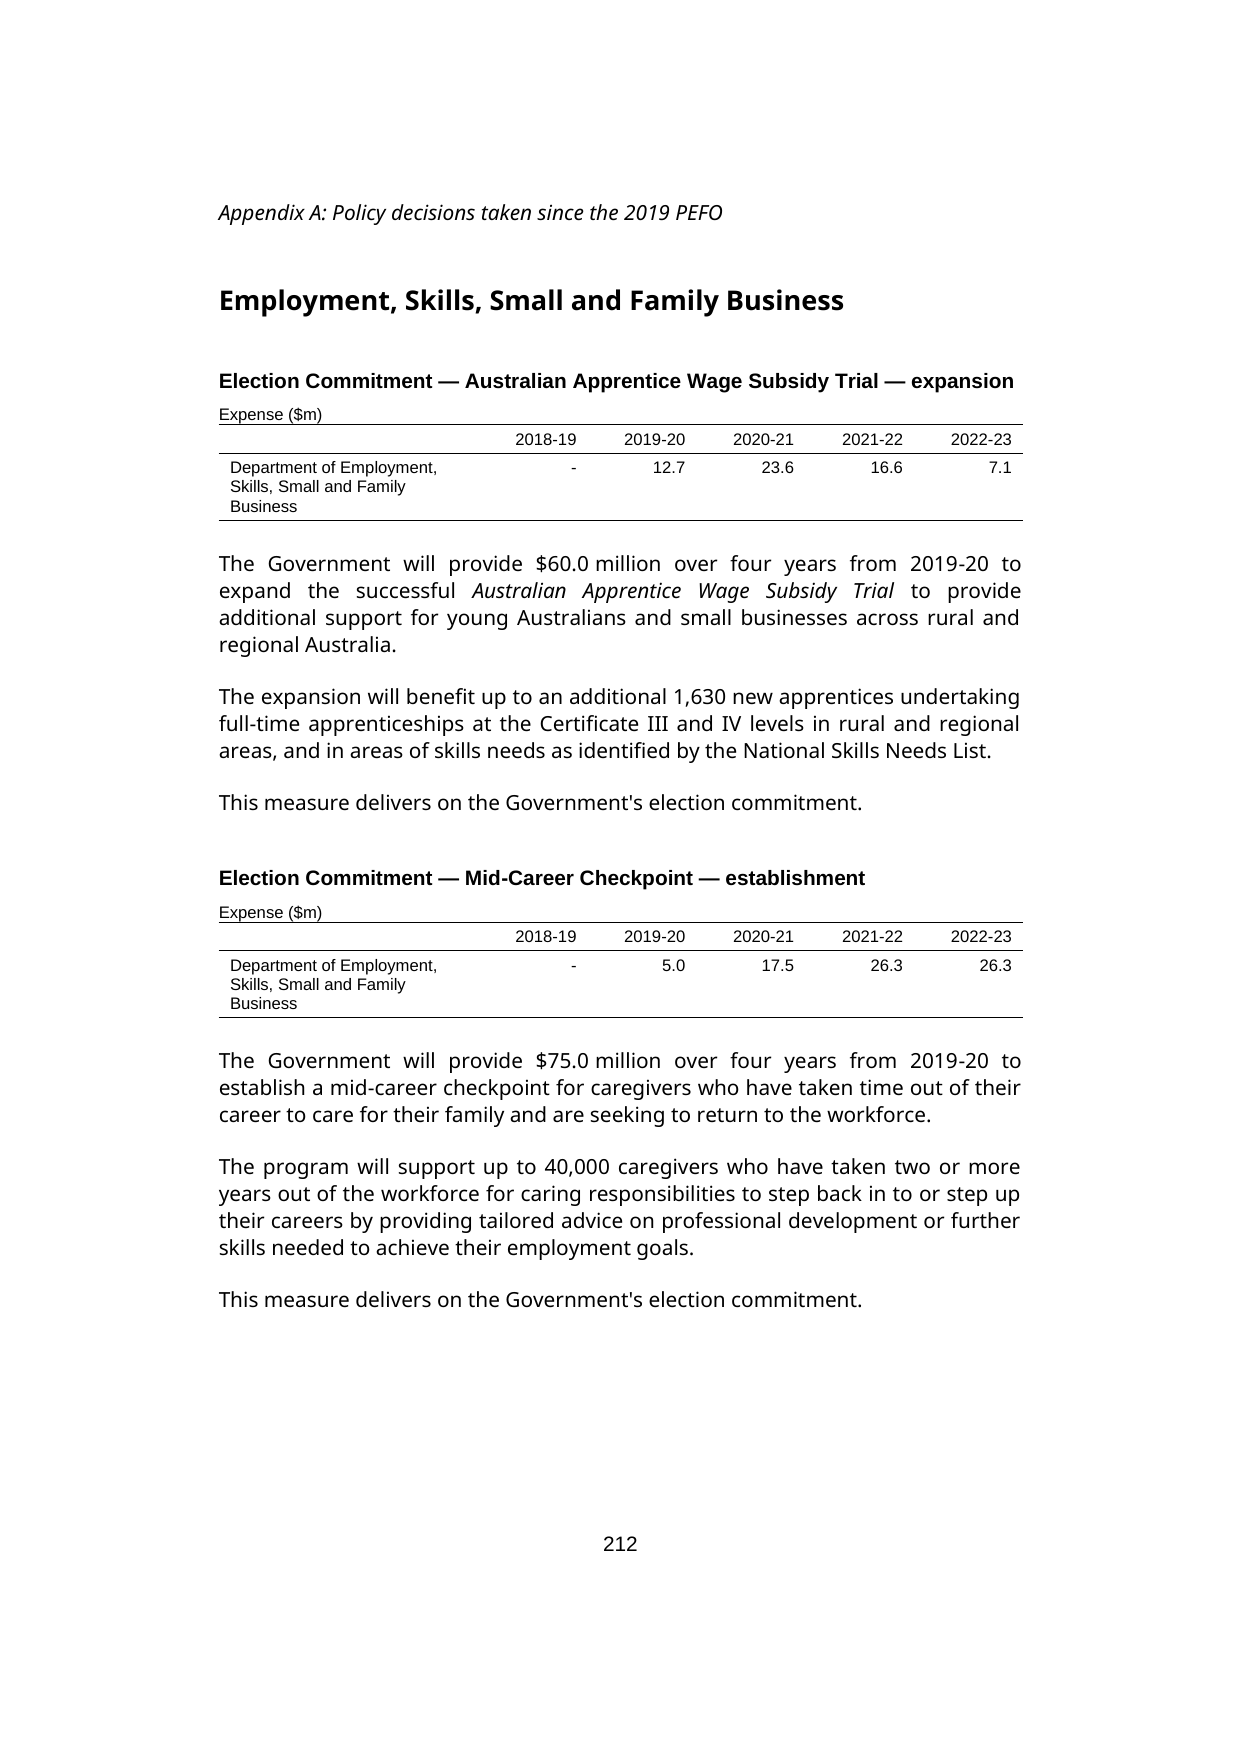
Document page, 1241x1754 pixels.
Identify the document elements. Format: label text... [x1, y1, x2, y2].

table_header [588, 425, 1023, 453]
subtitle Expense ($m) [218, 405, 1022, 424]
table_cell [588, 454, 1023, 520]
text The program will support up to 40,000 caregivers who have taken two or more years out of the workforce for caring responsibilities to step back in to or step up their careers by providing tailored advice on professional development or further skills needed to achieve their employment goals. [218, 1153, 1022, 1261]
text The Government will provide $75.0 million over four years from 2019-20 to establish a mid-career checkpoint for caregivers who have taken time out of their career to care for their family and are seeking to return to the workforce. [218, 1046, 1022, 1128]
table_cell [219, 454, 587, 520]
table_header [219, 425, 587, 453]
text This measure delivers on the Government's election commitment. [218, 1286, 1022, 1313]
text This measure delivers on the Government's election commitment. [218, 789, 1022, 816]
text The expansion will benefit up to an additional 1,630 new apprentices undertaking full-time apprenticeships at the Certificate III and IV levels in rural and regional areas, and in areas of skills needs as identified by the National Skills Needs List. [218, 683, 1022, 764]
title Election Commitment — Australian Apprentice Wage Subsidy Trial — expansion [218, 369, 1022, 393]
subtitle Expense ($m) [218, 902, 1022, 922]
text Employment, Skills, Small and Family Business [218, 282, 1022, 319]
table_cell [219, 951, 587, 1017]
text The Government will provide $60.0 million over four years from 2019-20 to expand the successful Australian Apprentice Wage Subsidy Trial to provide additional support for young Australians and small businesses across rural and regional Australia. [218, 549, 1022, 658]
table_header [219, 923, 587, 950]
title Election Commitment — Mid-Career Checkpoint — establishment [218, 866, 1022, 890]
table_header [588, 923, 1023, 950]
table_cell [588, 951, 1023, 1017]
